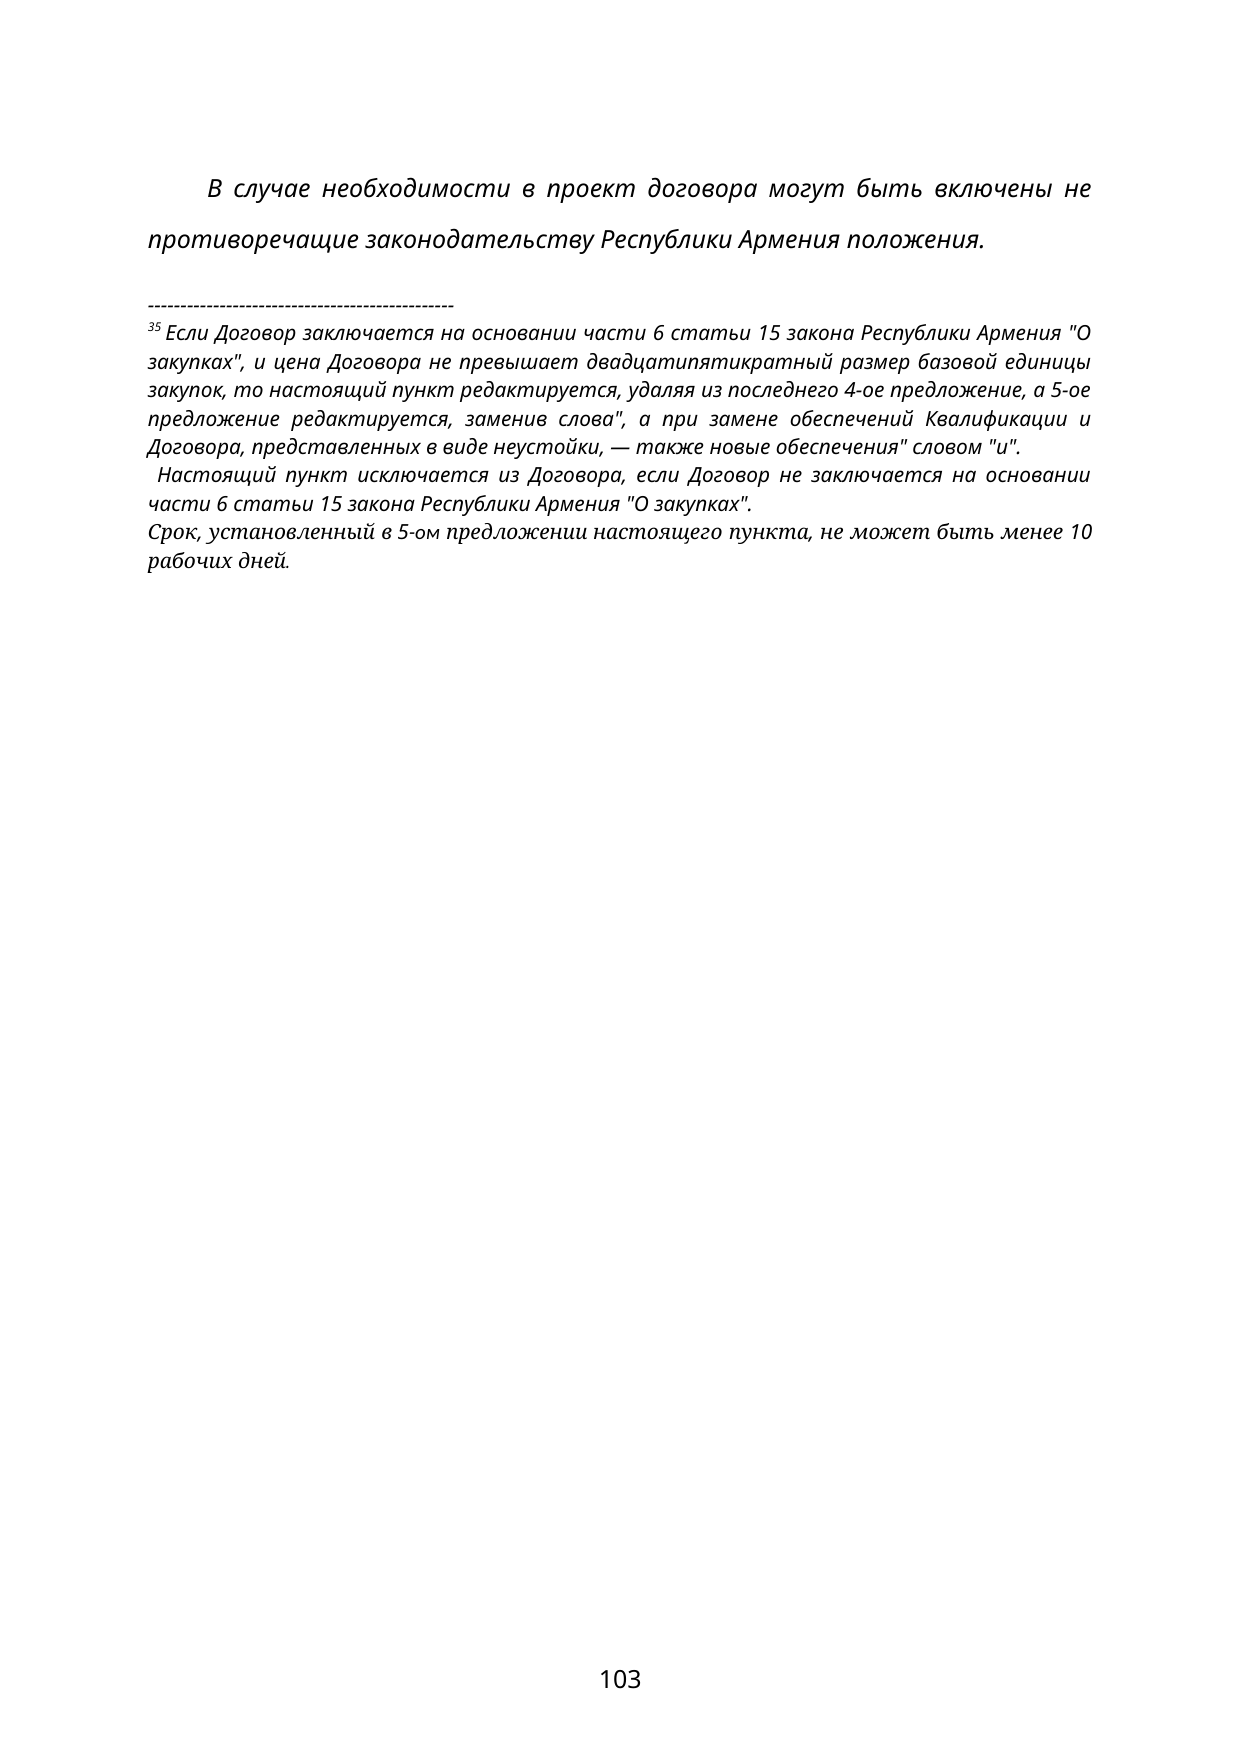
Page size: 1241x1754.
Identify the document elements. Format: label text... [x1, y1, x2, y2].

text Настоящий пункт исключается из Договора, если Договор не заключается на основании части 6 статьи 15 закона Республики Армения "О закупках". [148, 461, 1092, 517]
text ----------------------------------------------- [148, 290, 1092, 318]
text 35 Если Договор заключается на основании части 6 статьи 15 закона Республики Армения "О закупках", и цена Договора не превышает двадцатипятикратный размер базовой единицы закупок, то настоящий пункт редактируется, удаляя из последнего 4-ое предложение, а 5-ое предложение редактируется, заменив слова", а при замене обеспечений Квалификации и Договора, представленных в виде неустойки, — также новые обеспечения" словом "и". [148, 318, 1092, 461]
text Срок, установленный в 5-ом предложении настоящего пункта, не может быть менее 10 рабочих дней. [148, 517, 1092, 574]
text В случае необходимости в проект договора могут быть включены не противоречащие законодательству Республики Армения положения. [148, 171, 1092, 256]
